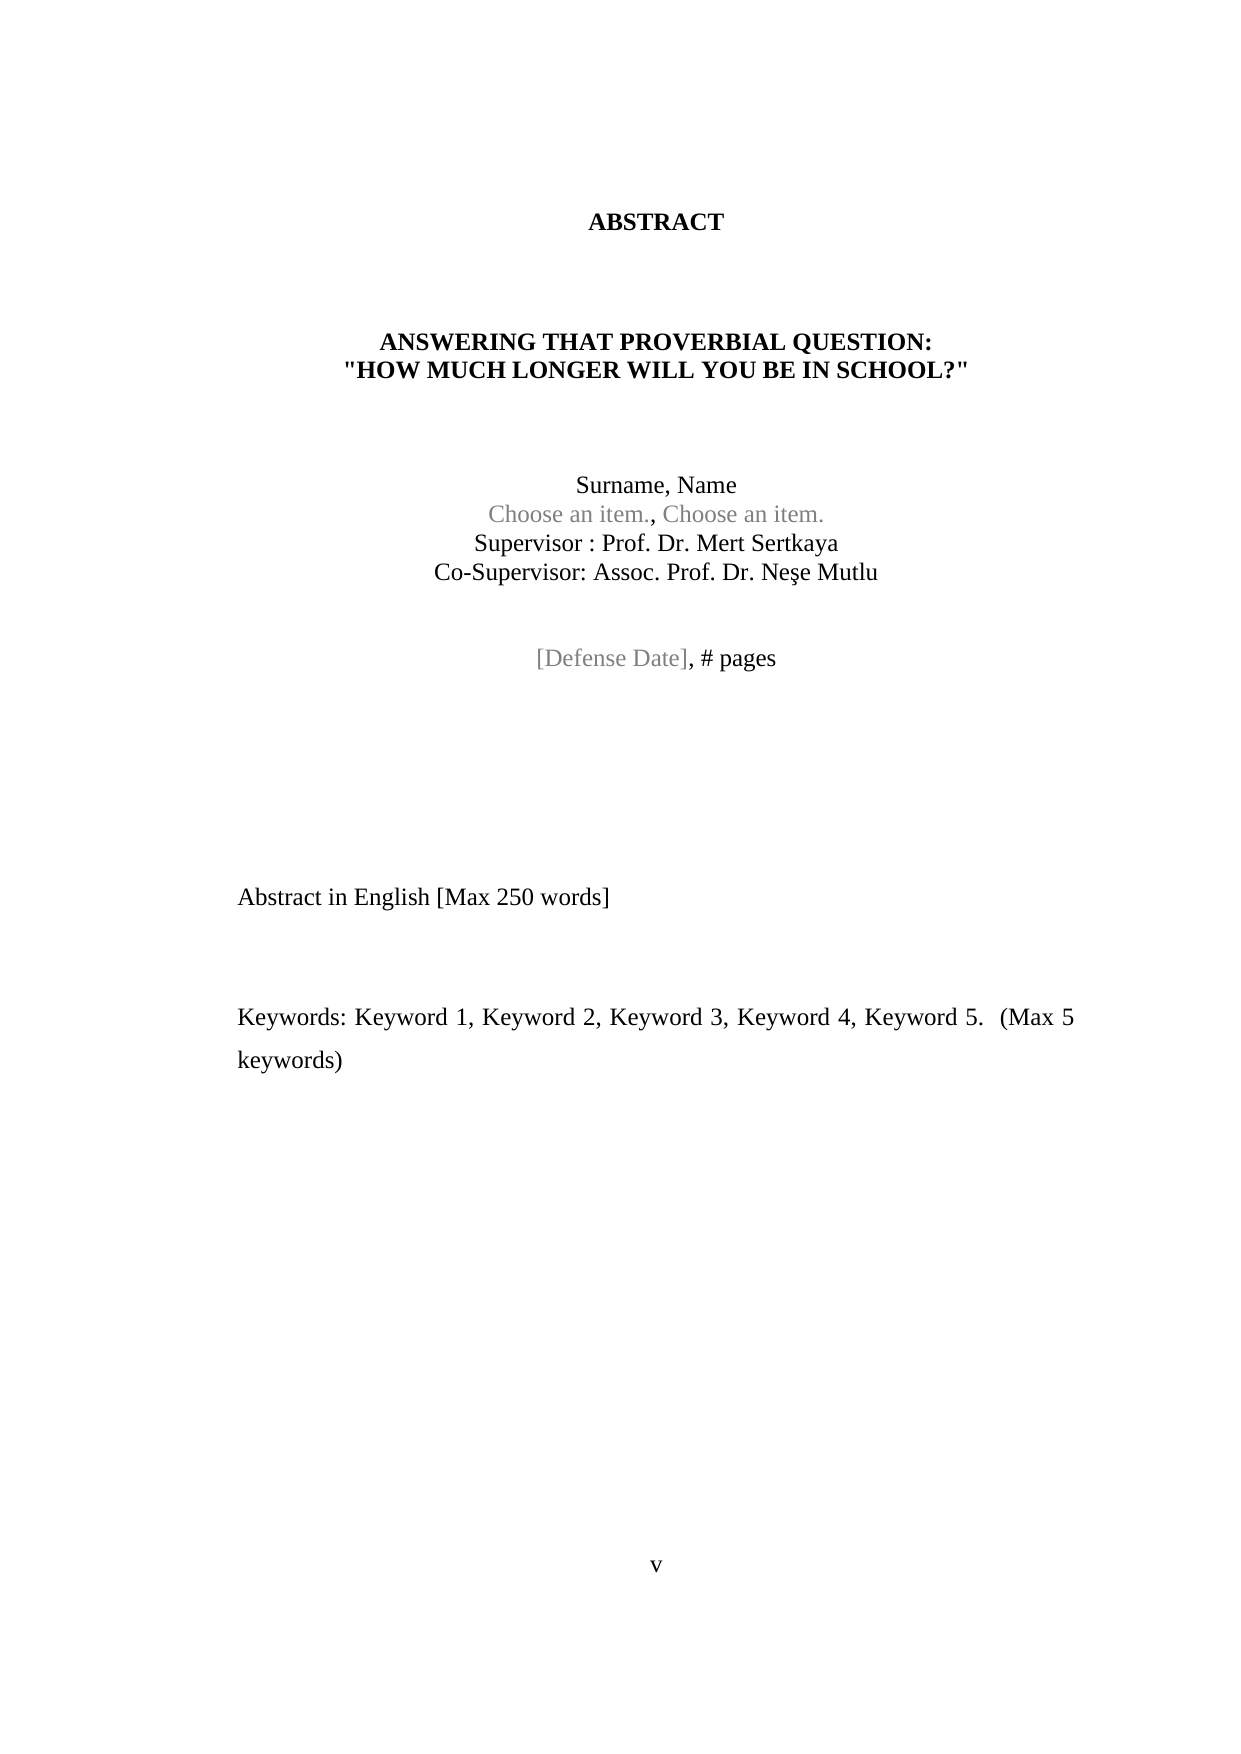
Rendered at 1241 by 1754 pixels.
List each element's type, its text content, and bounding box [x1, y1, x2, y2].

text ABSTRACT [237, 207, 1075, 236]
text Surname, Name [237, 470, 1075, 499]
text , [237, 499, 1075, 528]
text "HOW MUCH LONGER WILL YOU BE IN SCHOOL?" [237, 355, 1075, 384]
text Abstract in English [Max 250 words] [237, 882, 1075, 911]
text Keywords: Keyword 1, Keyword 2, Keyword 3, Keyword 4, Keyword 5. (Max 5 keywords) [237, 1002, 1075, 1073]
text Supervisor : Prof. Dr. Mert Sertkaya [237, 528, 1075, 557]
text Co-Supervisor: Assoc. Prof. Dr. Neşe Mutlu [237, 557, 1075, 585]
text , # pages [237, 643, 1075, 672]
text ANSWERING THAT PROVERBIAL QUESTION: [237, 327, 1075, 355]
